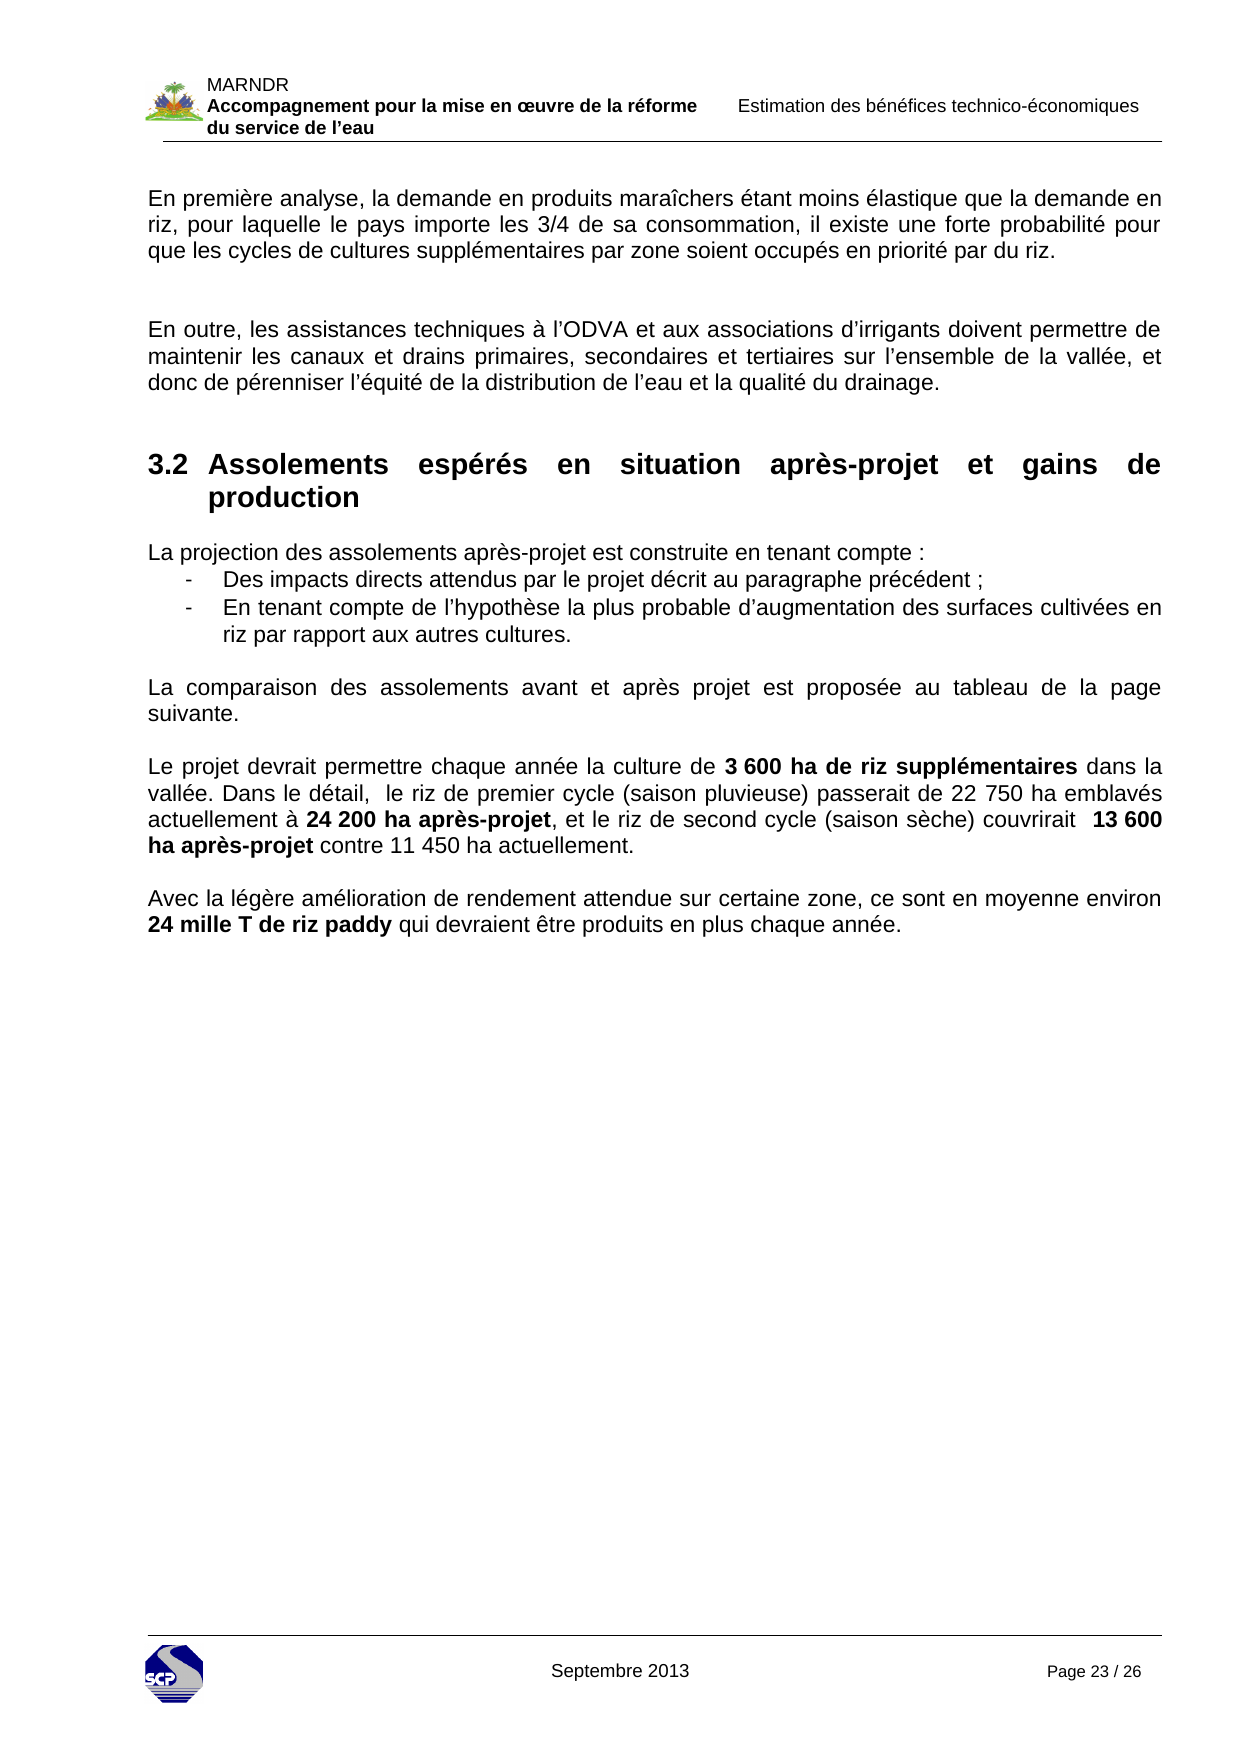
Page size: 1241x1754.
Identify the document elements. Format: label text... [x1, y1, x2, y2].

picture [144, 1643, 204, 1704]
text La comparaison des assolements avant et après projet est proposée au tableau de la page suivante. [148, 674, 1162, 727]
text Le projet devrait permettre chaque année la culture de 3 600 ha de riz supplémentaires dans la vallée. Dans le détail, le riz de premier cycle (saison pluvieuse) passerait de 22 750 ha emblavés actuellement à 24 200 ha après-projet, et le riz de second cycle (saison sèche) couvrirait 13 600 ha après-projet contre 11 450 ha actuellement. [148, 753, 1162, 858]
text Avec la légère amélioration de rendement attendue sur certaine zone, ce sont en moyenne environ 24 mille T de riz paddy qui devraient être produits en plus chaque année. [148, 885, 1162, 938]
list Des impacts directs attendus par le projet décrit au paragraphe précédent ; [185, 565, 1162, 593]
picture [144, 81, 205, 122]
list En tenant compte de l’hypothèse la plus probable d’augmentation des surfaces cultivées en riz par rapport aux autres cultures. [185, 593, 1162, 648]
subtitle Assolements espérés en situation après-projet et gains de production [148, 447, 1162, 514]
text En première analyse, la demande en produits maraîchers étant moins élastique que la demande en riz, pour laquelle le pays importe les 3/4 de sa consommation, il existe une forte probabilité pour que les cycles de cultures supplémentaires par zone soient occupés en priorité par du riz. [148, 185, 1162, 264]
text La projection des assolements après-projet est construite en tenant compte : [148, 539, 1162, 565]
text En outre, les assistances techniques à l’ODVA et aux associations d’irrigants doivent permettre de maintenir les canaux et drains primaires, secondaires et tertiaires sur l’ensemble de la vallée, et donc de pérenniser l’équité de la distribution de l’eau et la qualité du drainage. [148, 316, 1162, 396]
